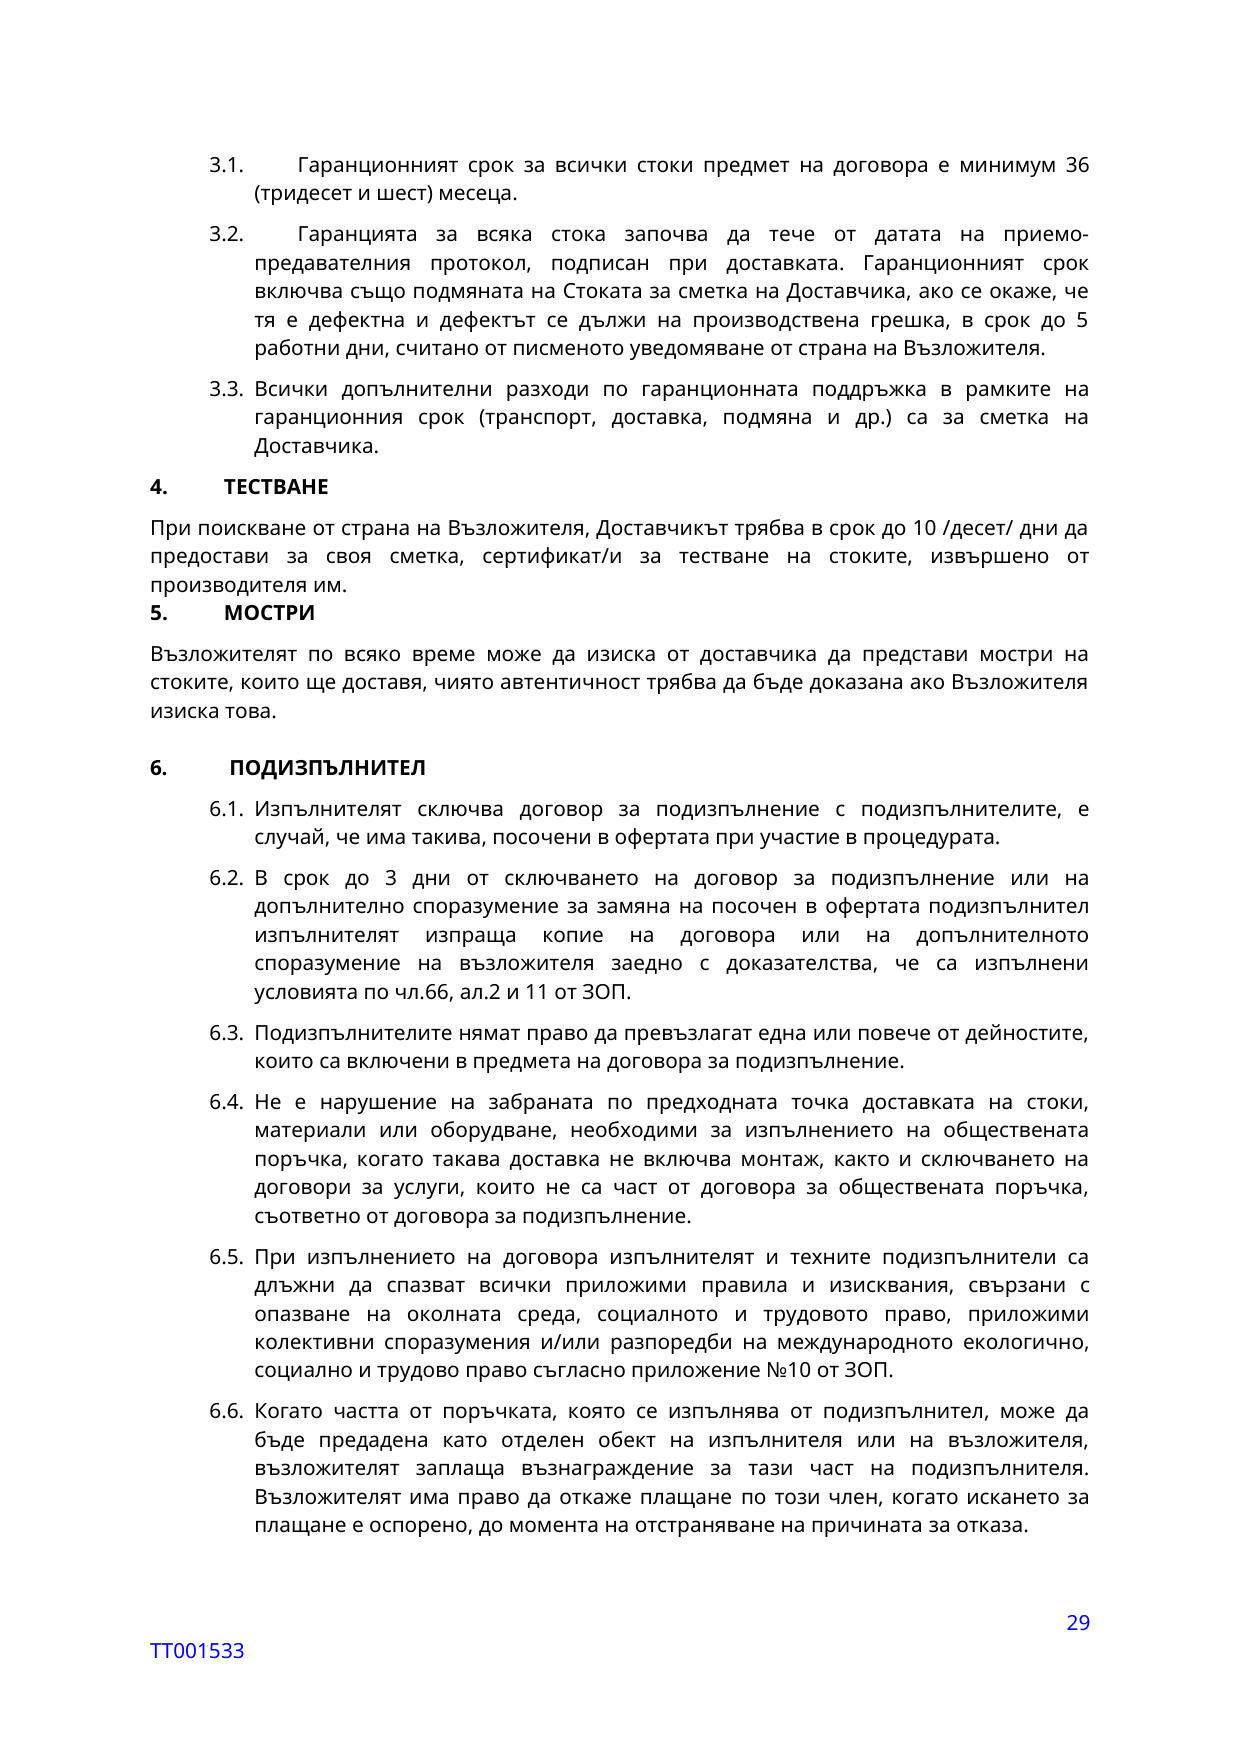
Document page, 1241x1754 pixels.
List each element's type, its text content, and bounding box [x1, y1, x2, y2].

text При поискване от страна на Възложителя, Доставчикът трябва в срок до 10 /десет/ дни да предостави за своя сметка, сертификат/и за тестване на стоките, извършено от производителя им. [150, 513, 1090, 598]
list Когато частта от поръчката, която се изпълнява от подизпълнител, може да бъде предадена като отделен обект на изпълнителя или на възложителя, възложителят заплаща възнаграждение за тази част на подизпълнителя. Възложителят има право да откаже плащане по този член, когато искането за плащане е оспорено, до момента на отстраняване на причината за отказа. [209, 1397, 1090, 1539]
list Изпълнителят сключва договор за подизпълнение с подизпълнителите, е случай, че има такива, посочени в офертата при участие в процедурата. [209, 794, 1090, 851]
list Подизпълнителите нямат право да превъзлагат една или повече от дейностите, които са включени в предмета на договора за подизпълнение. [209, 1018, 1090, 1075]
text Възложителят по всяко време може да изиска от доставчика да представи мостри на стоките, които ще доставя, чиято автентичност трябва да бъде доказана ако Възложителя изиска това. [150, 639, 1090, 724]
list МОСТРИ [150, 598, 1090, 627]
list Гаранцията за всяка стока започва да тече от датата на приемо-предавателния протокол, подписан при доставката. Гаранционният срок включва също подмяната на Стоката за сметка на Доставчика, ако се окаже, че тя е дефектна и дефектът се дължи на производствена грешка, в срок до 5 работни дни, считано от писменото уведомяване от страна на Възложителя. [209, 219, 1090, 362]
list При изпълнението на договора изпълнителят и техните подизпълнители са длъжни да спазват всички приложими правила и изисквания, свързани с опазване на околната среда, социалното и трудовото право, приложими колективни споразумения и/или разпоредби на международното екологично, социално и трудово право съгласно приложение №10 от ЗОП. [209, 1242, 1090, 1384]
list ТЕСТВАНЕ [150, 472, 1090, 500]
list Не е нарушение на забраната по предходната точка доставката на стоки, материали или оборудване, необходими за изпълнението на обществената поръчка, когато такава доставка не включва монтаж, както и сключването на договори за услуги, които не са част от договора за обществената поръчка, съответно от договора за подизпълнение. [209, 1087, 1090, 1229]
list Всички допълнителни разходи по гаранционната поддръжка в рамките на гаранционния срок (транспорт, доставка, подмяна и др.) са за сметка на Доставчика. [209, 374, 1090, 459]
list Гаранционният срок за всички стоки предмет на договора е минимум 36 (тридесет и шест) месеца. [209, 150, 1090, 207]
list В срок до 3 дни от сключването на договор за подизпълнение или на допълнително споразумение за замяна на посочен в офертата подизпълнител изпълнителят изпраща копие на договора или на допълнителното споразумение на възложителя заедно с доказателства, че са изпълнени условията по чл.66, ал.2 и 11 от ЗОП. [209, 863, 1090, 1005]
list ПОДИЗПЪЛНИТЕЛ [150, 753, 1090, 781]
